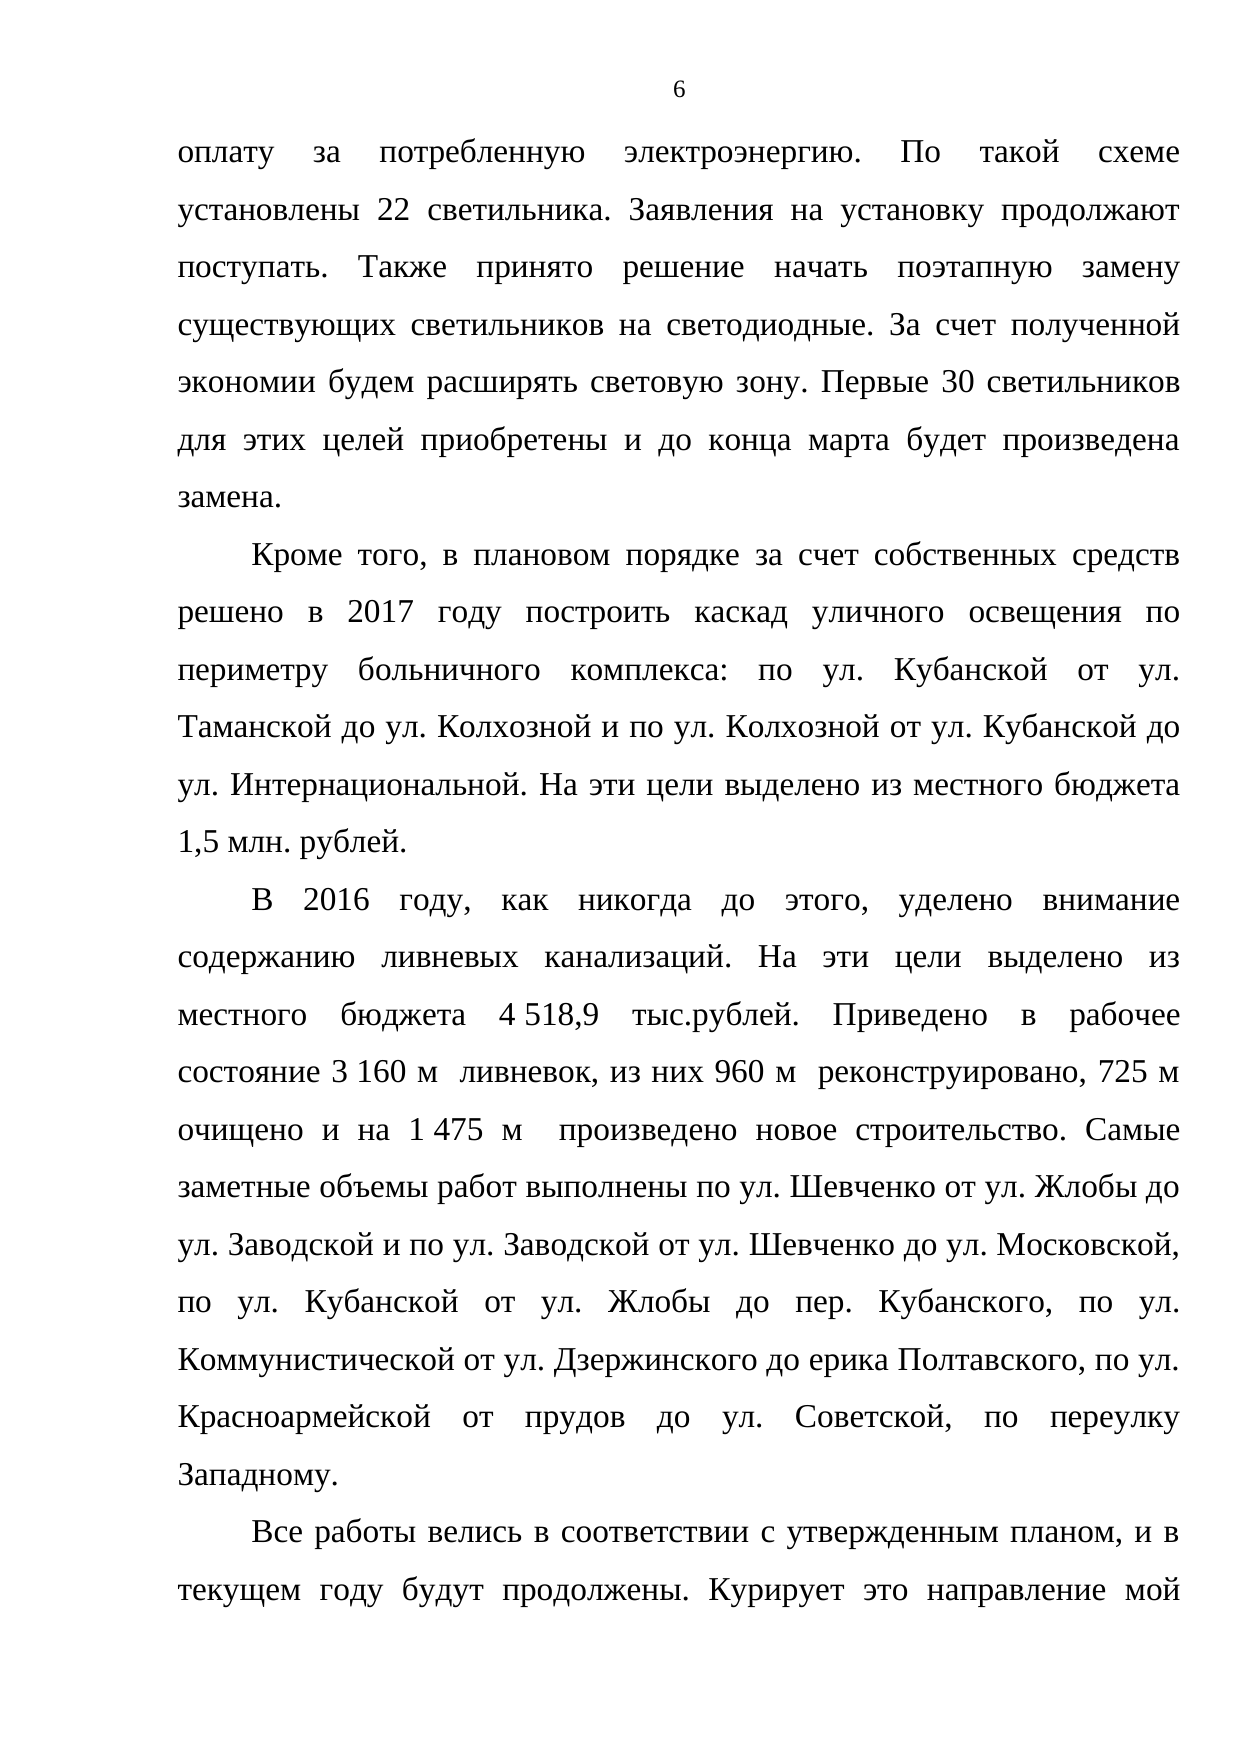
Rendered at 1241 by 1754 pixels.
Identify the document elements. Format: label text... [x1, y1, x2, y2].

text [177, 131, 1181, 515]
text В 2016 году, как никогда до этого, уделено внимание содержанию ливневых канализаций. На эти цели выделено из местного бюджета 4 518,9 тыс.рублей. Приведено в рабочее состояние 3 160 м ливневок, из них 960 м реконструировано, 725 м очищено и на 1 475 м произведено новое строительство. Самые заметные объемы работ выполнены по ул. Шевченко от ул. Жлобы до ул. Заводской и по ул. Заводской от ул. Шевченко до ул. Московской, по ул. Кубанской от ул. Жлобы до пер. Кубанского, по ул. Коммунистической от ул. Дзержинского до ерика Полтавского, по ул. Красноармейской от прудов до ул. Советской, по переулку Западному. [177, 879, 1181, 1492]
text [177, 1511, 1181, 1607]
text Кроме того, в плановом порядке за счет собственных средств решено в 2017 году построить каскад уличного освещения по периметру больничного комплекса: по ул. Кубанской от ул. Таманской до ул. Колхозной и по ул. Колхозной от ул. Кубанской до ул. Интернациональной. На эти цели выделено из местного бюджета 1,5 млн. рублей. [177, 534, 1181, 860]
